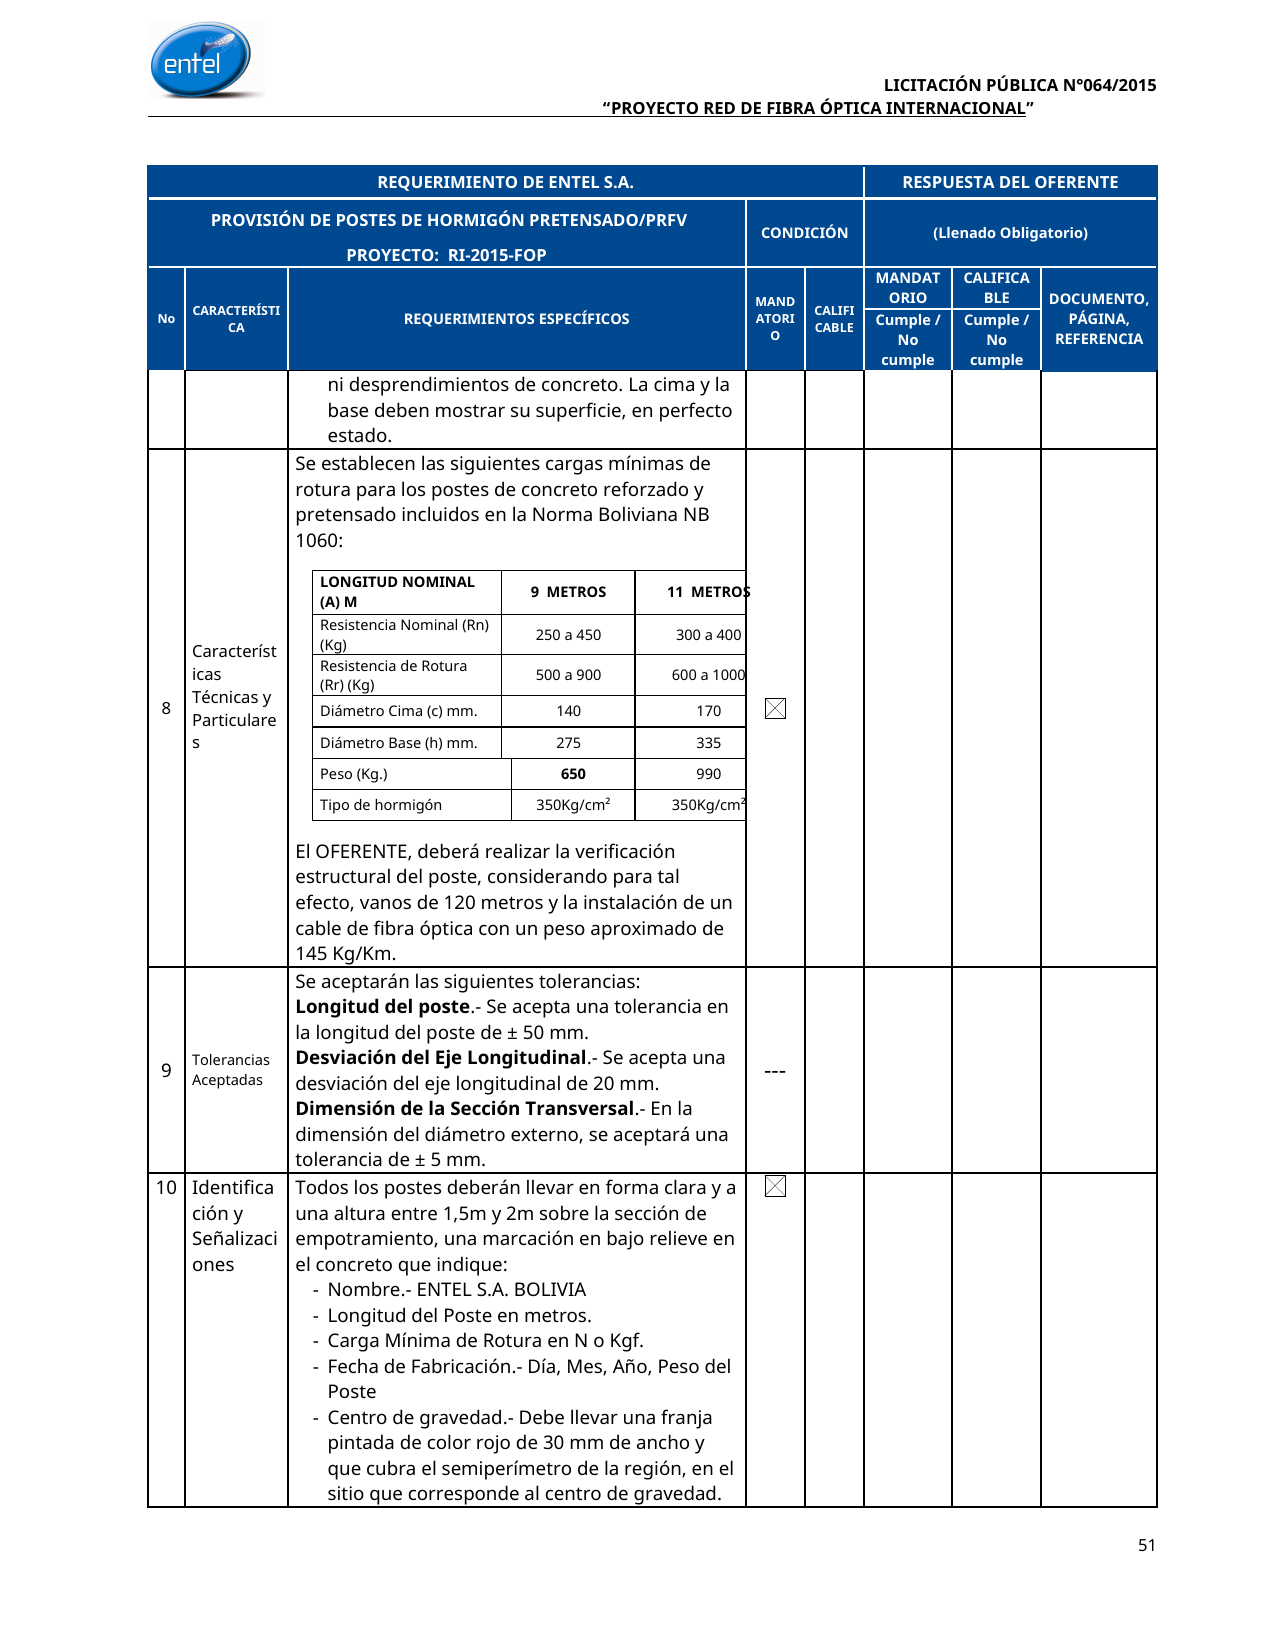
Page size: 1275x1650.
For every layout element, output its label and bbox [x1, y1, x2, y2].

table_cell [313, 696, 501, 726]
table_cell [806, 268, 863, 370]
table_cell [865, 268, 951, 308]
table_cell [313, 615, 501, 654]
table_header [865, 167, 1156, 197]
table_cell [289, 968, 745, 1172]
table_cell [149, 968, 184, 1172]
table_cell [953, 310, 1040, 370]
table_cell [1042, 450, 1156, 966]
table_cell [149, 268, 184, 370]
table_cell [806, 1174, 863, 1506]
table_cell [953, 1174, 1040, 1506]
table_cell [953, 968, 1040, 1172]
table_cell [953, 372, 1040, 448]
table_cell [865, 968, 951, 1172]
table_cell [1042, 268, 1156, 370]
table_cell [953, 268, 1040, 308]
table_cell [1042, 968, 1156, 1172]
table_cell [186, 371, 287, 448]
picture [150, 21, 266, 99]
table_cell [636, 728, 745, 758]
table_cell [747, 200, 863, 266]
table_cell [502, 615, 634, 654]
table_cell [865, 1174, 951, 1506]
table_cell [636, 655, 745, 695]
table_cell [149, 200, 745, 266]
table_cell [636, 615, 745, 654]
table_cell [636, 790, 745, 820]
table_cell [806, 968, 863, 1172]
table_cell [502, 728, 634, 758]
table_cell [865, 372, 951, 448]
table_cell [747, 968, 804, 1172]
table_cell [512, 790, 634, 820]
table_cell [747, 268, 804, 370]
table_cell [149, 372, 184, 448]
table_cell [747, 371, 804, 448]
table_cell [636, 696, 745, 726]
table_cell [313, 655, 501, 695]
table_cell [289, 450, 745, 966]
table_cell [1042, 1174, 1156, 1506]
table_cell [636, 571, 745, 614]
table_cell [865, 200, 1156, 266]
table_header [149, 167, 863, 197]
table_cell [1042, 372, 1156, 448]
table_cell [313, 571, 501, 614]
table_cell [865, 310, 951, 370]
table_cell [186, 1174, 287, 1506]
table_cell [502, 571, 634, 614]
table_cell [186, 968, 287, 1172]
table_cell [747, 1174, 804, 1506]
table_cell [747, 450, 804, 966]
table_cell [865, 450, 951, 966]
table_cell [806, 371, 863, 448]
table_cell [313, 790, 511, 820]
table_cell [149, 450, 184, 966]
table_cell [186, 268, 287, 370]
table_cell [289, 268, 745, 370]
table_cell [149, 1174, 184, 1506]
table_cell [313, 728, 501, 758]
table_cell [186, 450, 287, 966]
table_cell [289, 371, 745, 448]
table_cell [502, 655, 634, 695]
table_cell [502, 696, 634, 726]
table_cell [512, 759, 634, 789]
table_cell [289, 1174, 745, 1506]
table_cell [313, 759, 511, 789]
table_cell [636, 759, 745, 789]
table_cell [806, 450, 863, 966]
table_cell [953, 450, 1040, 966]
